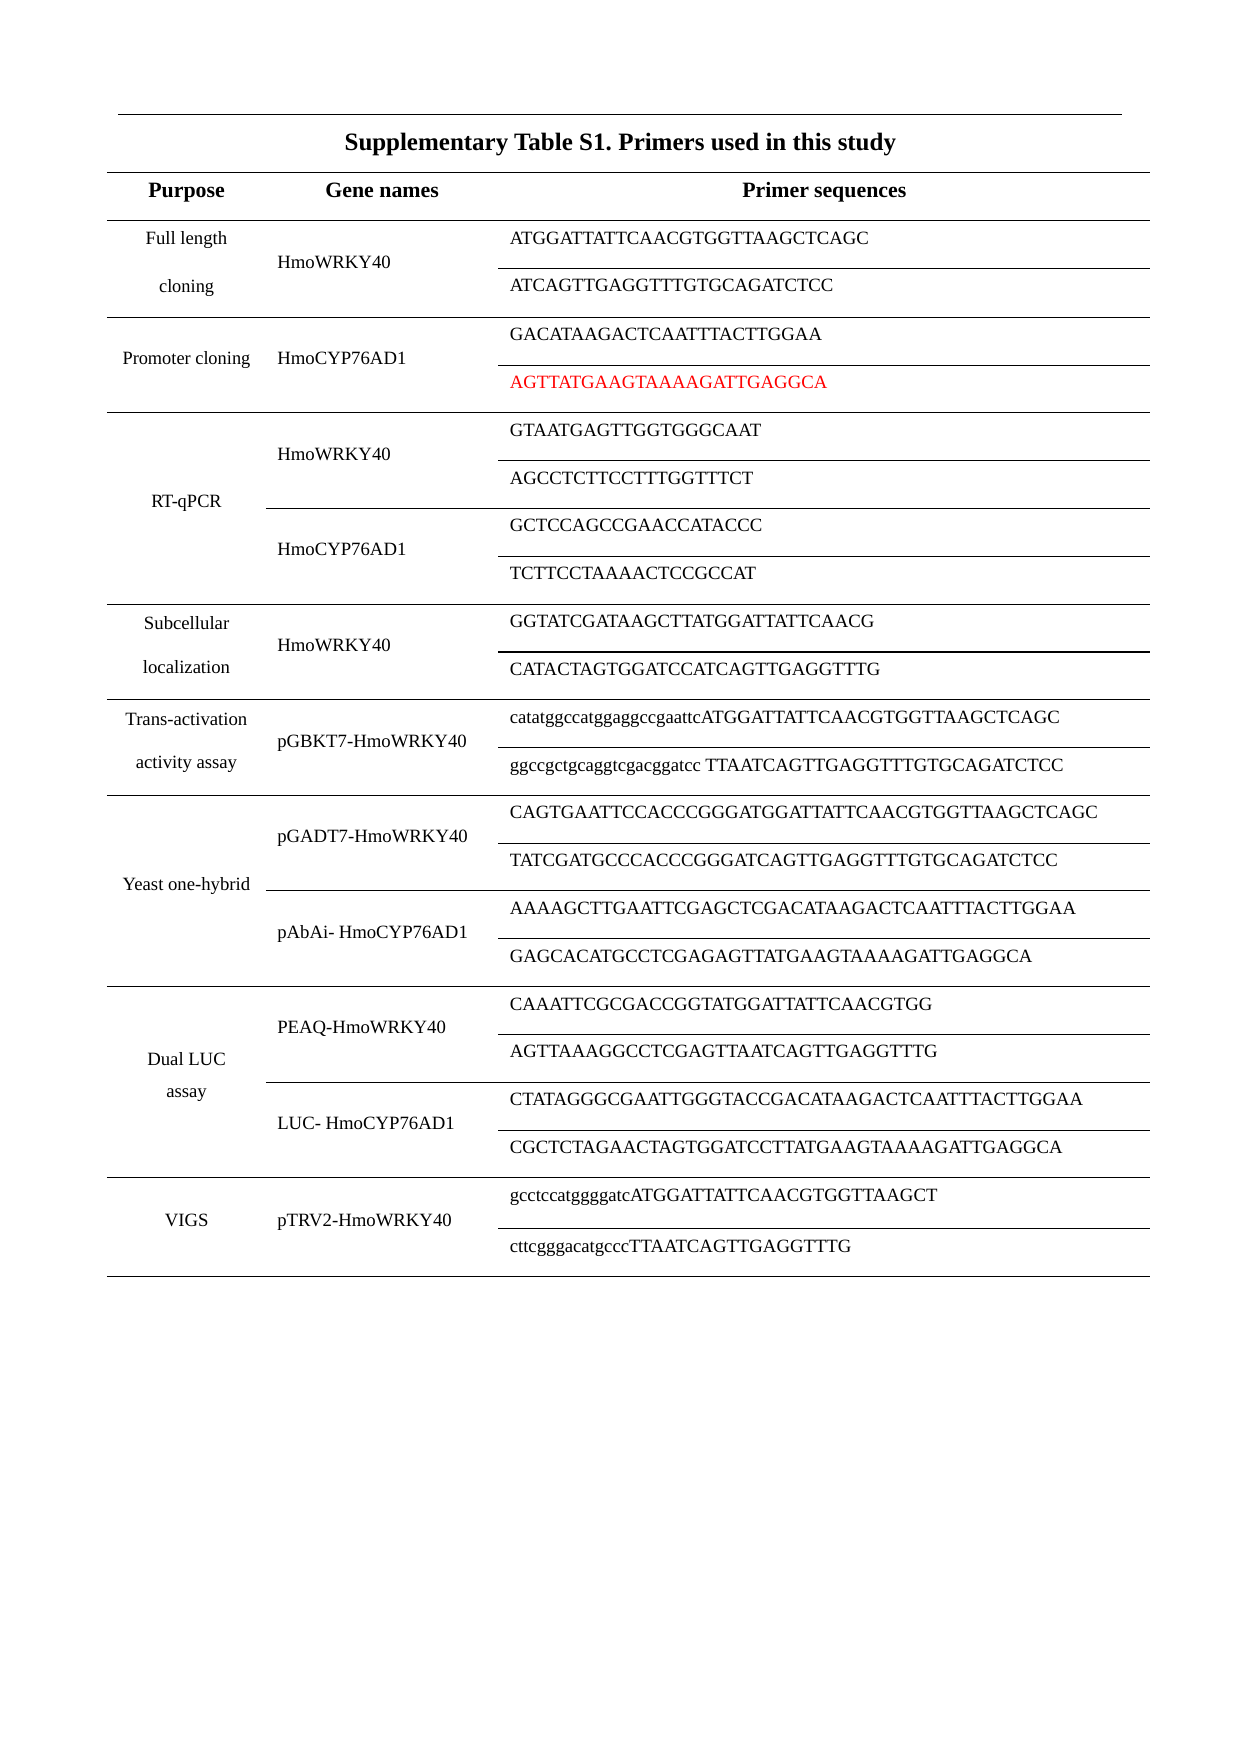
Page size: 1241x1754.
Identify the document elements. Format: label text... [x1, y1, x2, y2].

table_cell Promoter cloning [107, 318, 266, 412]
table_cell VIGS [107, 1178, 266, 1276]
table_cell pGADT7-HmoWRKY40 [266, 796, 498, 890]
table_cell HmoWRKY40 [266, 605, 498, 699]
table_cell pAbAi- HmoCYP76AD1 [266, 891, 498, 986]
table_cell HmoCYP76AD1 [266, 509, 498, 603]
table_cell CGCTCTAGAACTAGTGGATCCTTATGAAGTAAAAGATTGAGGCA [498, 1131, 1150, 1177]
table_cell Trans-activation activity assay [107, 700, 266, 795]
table_header Purpose [107, 173, 266, 220]
table_cell AGTTATGAAGTAAAAGATTGAGGCA [498, 366, 1150, 412]
table_cell RT-qPCR [107, 413, 266, 603]
table_cell CAAATTCGCGACCGGTATGGATTATTCAACGTGG [498, 987, 1150, 1034]
table_cell pGBKT7-HmoWRKY40 [266, 700, 498, 795]
table_cell ggccgctgcaggtcgacggatcc TTAATCAGTTGAGGTTTGTGCAGATCTCC [498, 748, 1150, 795]
table_cell Dual LUC assay [107, 987, 266, 1177]
table_cell Yeast one-hybrid [107, 796, 266, 986]
table_cell GCTCCAGCCGAACCATACCC [498, 509, 1150, 556]
table_cell CATACTAGTGGATCCATCAGTTGAGGTTTG [498, 653, 1150, 699]
table_cell Full length cloning [107, 221, 266, 317]
table_cell catatggccatggaggccgaattcATGGATTATTCAACGTGGTTAAGCTCAGC [498, 700, 1150, 747]
table_cell PEAQ-HmoWRKY40 [266, 987, 498, 1082]
table_cell cttcgggacatgcccTTAATCAGTTGAGGTTTG [498, 1229, 1150, 1276]
table_cell GACATAAGACTCAATTTACTTGGAA [498, 318, 1150, 364]
table_cell CAGTGAATTCCACCCGGGATGGATTATTCAACGTGGTTAAGCTCAGC [498, 796, 1150, 843]
table_cell Subcellular localization [107, 605, 266, 699]
table_cell GTAATGAGTTGGTGGGCAAT [498, 413, 1150, 460]
table_cell AAAAGCTTGAATTCGAGCTCGACATAAGACTCAATTTACTTGGAA [498, 891, 1150, 938]
table_header Gene names [266, 173, 498, 220]
table_cell CTATAGGGCGAATTGGGTACCGACATAAGACTCAATTTACTTGGAA [498, 1083, 1150, 1129]
table_cell GGTATCGATAAGCTTATGGATTATTCAACG [498, 605, 1150, 651]
table_cell LUC- HmoCYP76AD1 [266, 1083, 498, 1177]
table_cell pTRV2-HmoWRKY40 [266, 1178, 498, 1276]
table_cell AGCCTCTTCCTTTGGTTTCT [498, 461, 1150, 508]
table_cell TCTTCCTAAAACTCCGCCAT [498, 557, 1150, 603]
table_cell TATCGATGCCCACCCGGGATCAGTTGAGGTTTGTGCAGATCTCC [498, 844, 1150, 890]
table_cell GAGCACATGCCTCGAGAGTTATGAAGTAAAAGATTGAGGCA [498, 939, 1150, 986]
table_cell HmoWRKY40 [266, 221, 498, 317]
table_cell ATCAGTTGAGGTTTGTGCAGATCTCC [498, 269, 1150, 317]
table_cell AGTTAAAGGCCTCGAGTTAATCAGTTGAGGTTTG [498, 1035, 1150, 1082]
table_cell gcctccatggggatcATGGATTATTCAACGTGGTTAAGCT [498, 1178, 1150, 1228]
table_cell HmoWRKY40 [266, 413, 498, 508]
table_cell ATGGATTATTCAACGTGGTTAAGCTCAGC [498, 221, 1150, 268]
table_cell HmoCYP76AD1 [266, 318, 498, 412]
table_header Primer sequences [498, 173, 1150, 220]
text Supplementary Table S1. Primers used in this study [118, 125, 1122, 158]
